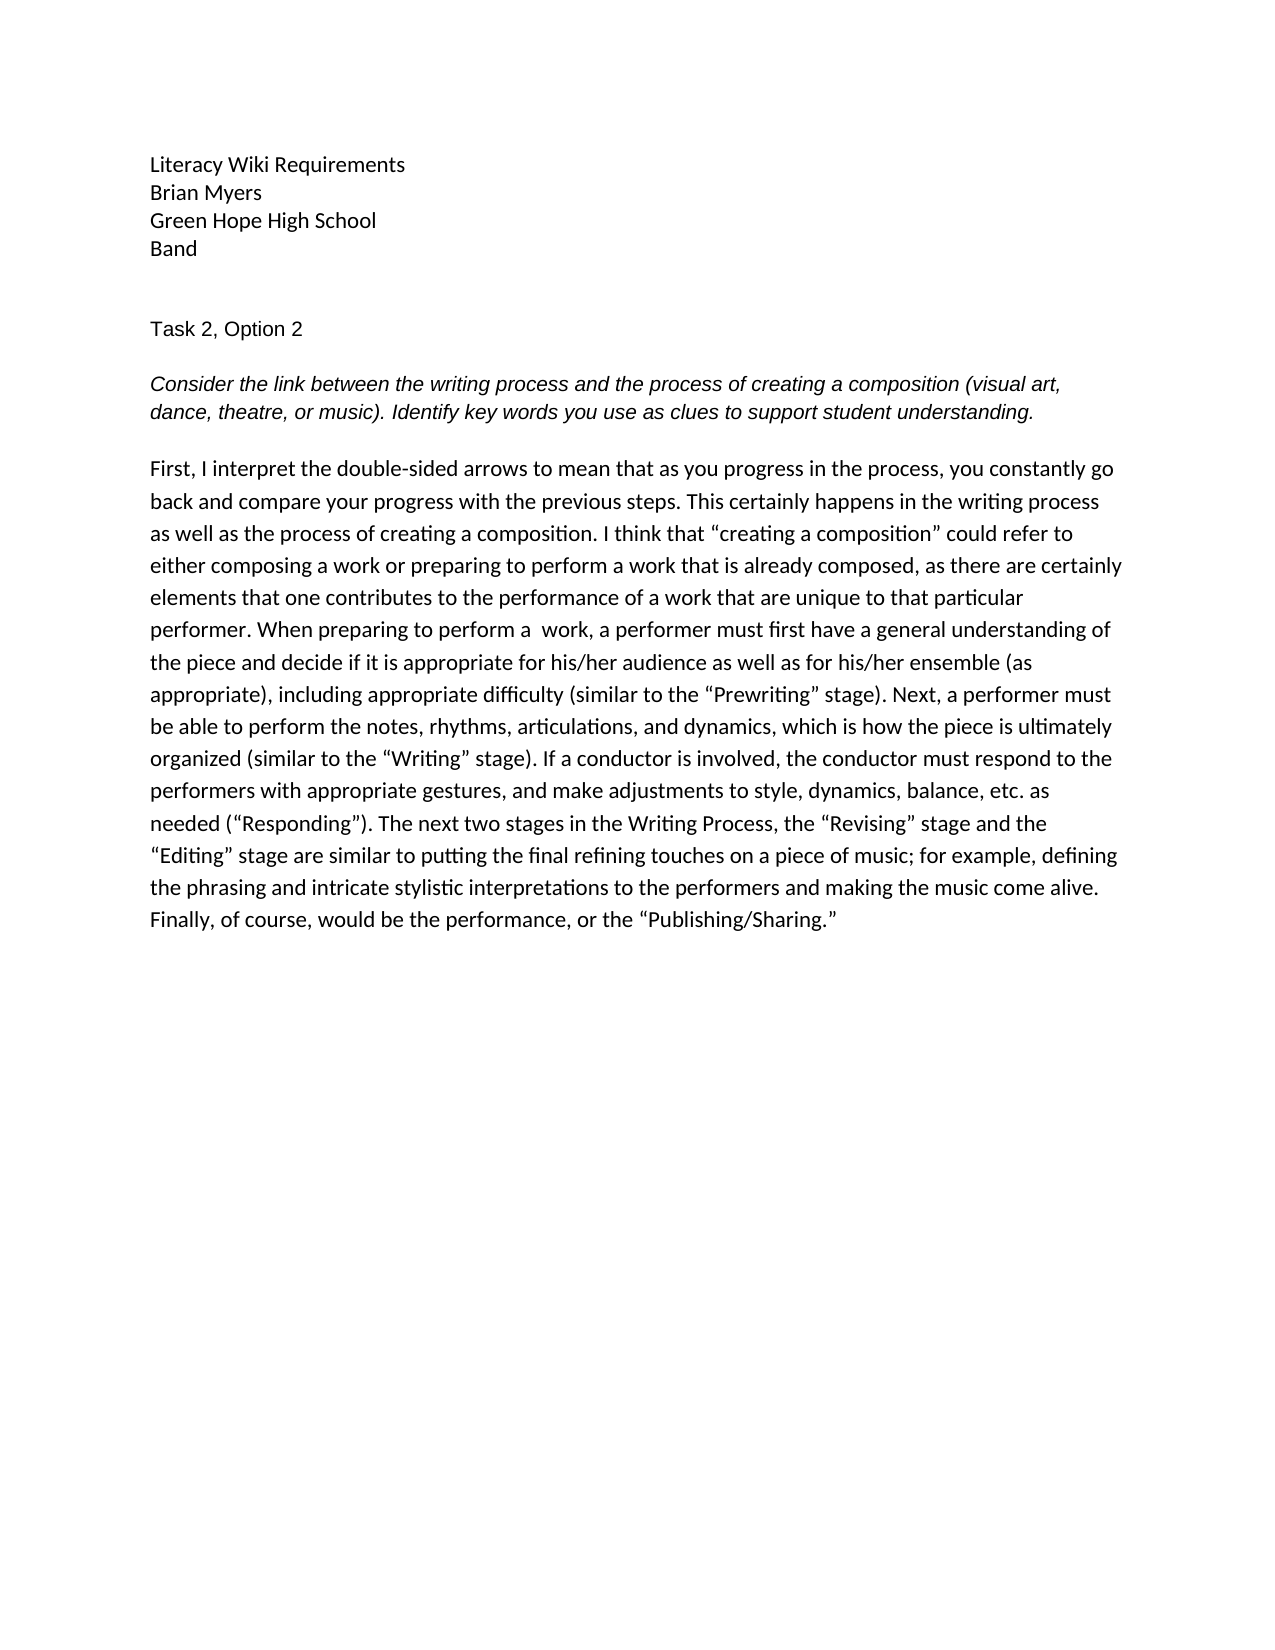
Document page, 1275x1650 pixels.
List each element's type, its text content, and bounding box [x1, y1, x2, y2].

text Literacy Wiki Requirements [150, 150, 1125, 178]
text First, I interpret the double-sided arrows to mean that as you progress in the process, you constantly go back and compare your progress with the previous steps. This certainly happens in the writing process as well as the process of creating a composition. I think that “creating a composition” could refer to either composing a work or preparing to perform a work that is already composed, as there are certainly elements that one contributes to the performance of a work that are unique to that particular performer. When preparing to perform a work, a performer must first have a general understanding of the piece and decide if it is appropriate for his/her audience as well as for his/her ensemble (as appropriate), including appropriate difficulty (similar to the “Prewriting” stage). Next, a performer must be able to perform the notes, rhythms, articulations, and dynamics, which is how the piece is ultimately organized (similar to the “Writing” stage). If a conductor is involved, the conductor must respond to the performers with appropriate gestures, and make adjustments to style, dynamics, balance, etc. as needed (“Responding”). The next two stages in the Writing Process, the “Revising” stage and the “Editing” stage are similar to putting the final refining touches on a piece of music; for example, defining the phrasing and intricate stylistic interpretations to the performers and making the music come alive. Finally, of course, would be the performance, or the “Publishing/Sharing.” [150, 454, 1125, 933]
text Brian Myers [150, 178, 1125, 206]
text Consider the link between the writing process and the process of creating a composition (visual art, dance, theatre, or music). Identify key words you use as clues to support student understanding. [150, 372, 1125, 423]
text Task 2, Option 2 [150, 317, 1125, 341]
text Band [150, 234, 1125, 262]
text Green Hope High School [150, 206, 1125, 234]
